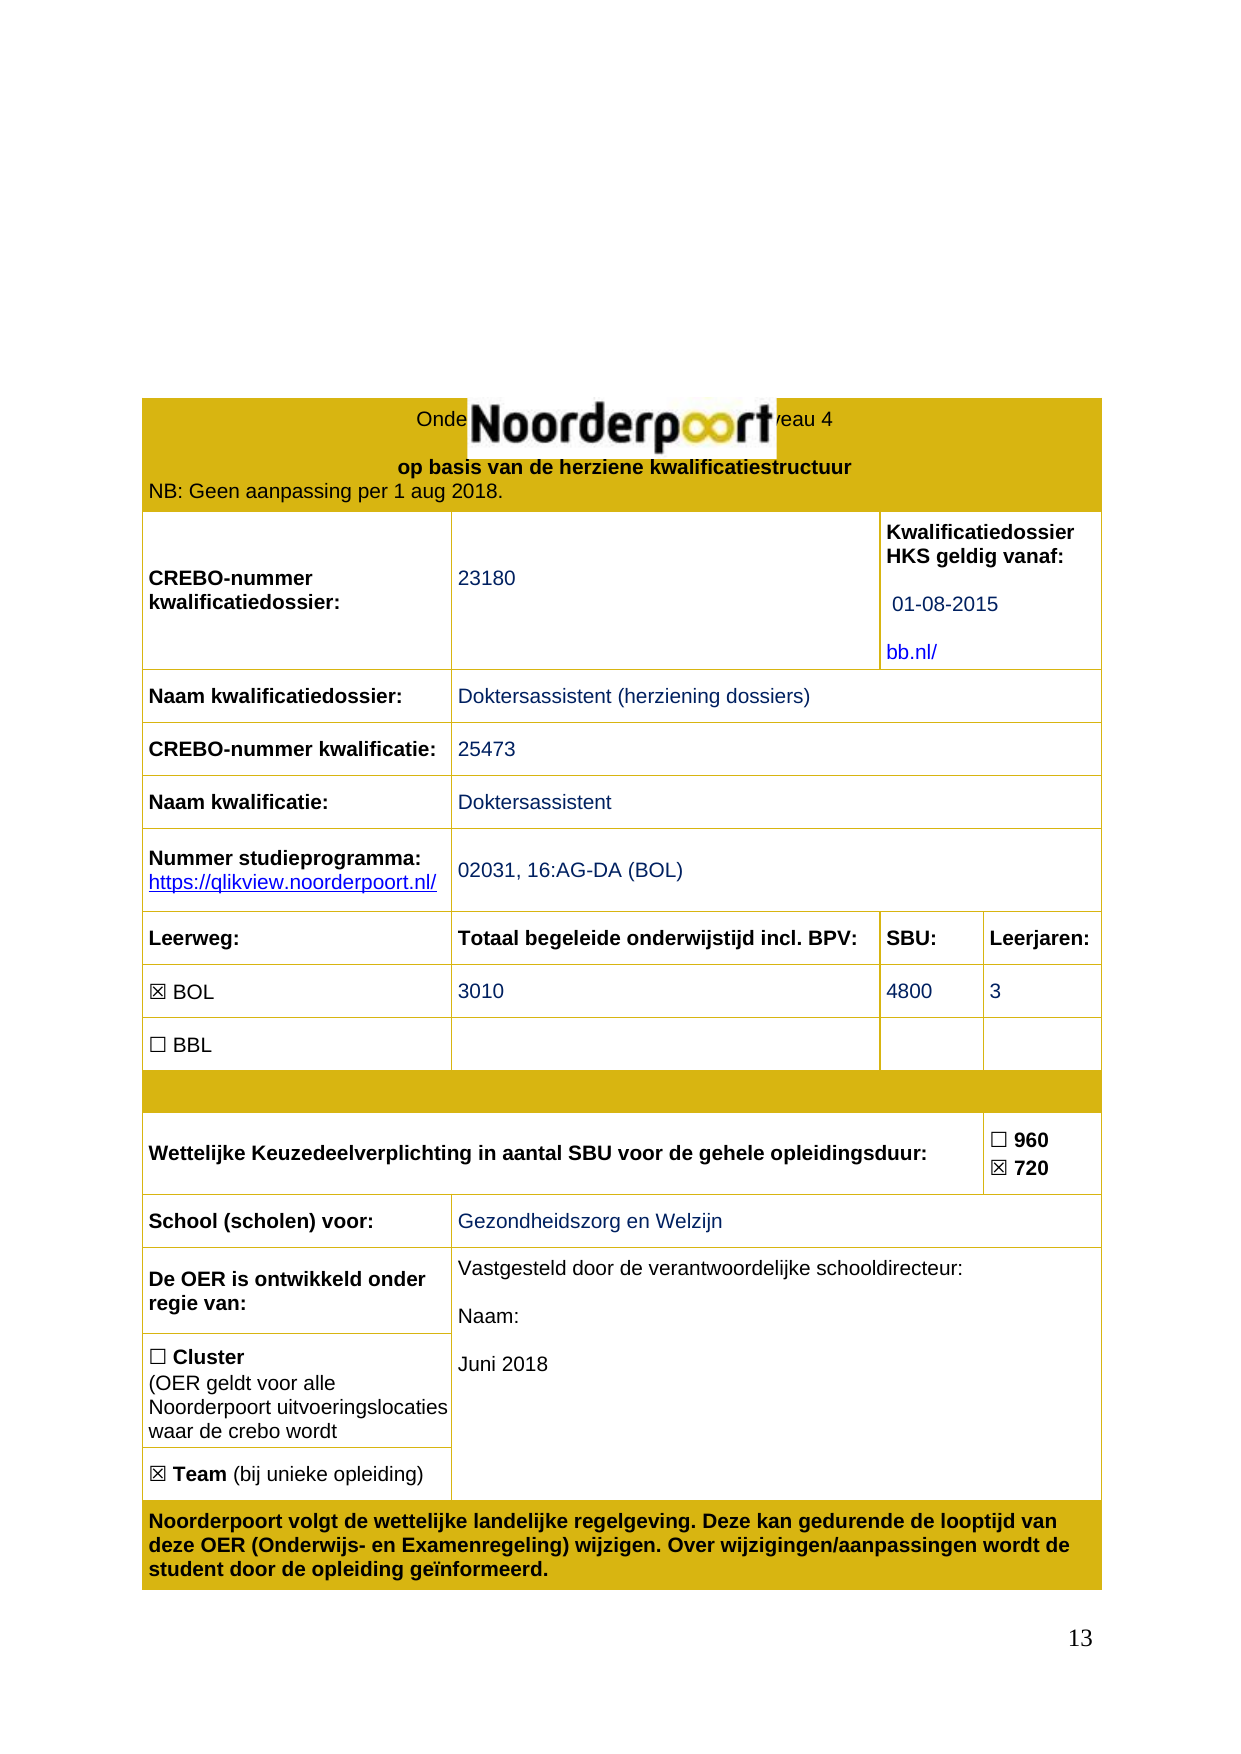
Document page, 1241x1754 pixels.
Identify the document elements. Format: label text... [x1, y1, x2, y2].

table_cell ☐ Cluster (OER geldt voor alle Noorderpoort uitvoeringslocaties waar de crebo wordt aangeboden) [143, 1334, 451, 1447]
table_cell 3 [984, 965, 1101, 1017]
table_cell Naam kwalificatiedossier: [143, 670, 451, 722]
table_cell 25473 [452, 723, 1101, 775]
table_cell [984, 1018, 1101, 1070]
table_cell CREBO-nummer kwalificatie: [143, 723, 451, 775]
table_cell Doktersassistent [452, 776, 1101, 828]
table_cell Leerjaren: [984, 912, 1101, 964]
table_cell 4800 [881, 965, 983, 1017]
table_header Onderwijs- en Examenregeling mbo-niveau 4 Startcohort 2018-2019 op basis van de herziene kwalificatiestructuur NB: Geen aanpassing per 1 aug 2018. [143, 399, 1101, 511]
table_cell [452, 1018, 879, 1070]
table_cell 23180 [452, 512, 879, 668]
picture [467, 397, 777, 459]
table_cell [881, 1018, 983, 1070]
table_cell Naam kwalificatie: [143, 776, 451, 828]
table_cell SBU: [881, 912, 983, 964]
table_cell Totaal begeleide onderwijstijd incl. BPV: [452, 912, 879, 964]
table_cell 3010 [452, 965, 879, 1017]
table_cell ☐ BBL [143, 1018, 451, 1070]
table_cell ☒ Team (bij unieke opleiding) [143, 1448, 451, 1500]
table_cell Vastgesteld door de verantwoordelijke schooldirecteur: Naam: Juni 2018 [452, 1248, 1101, 1500]
table_cell School (scholen) voor: [143, 1195, 451, 1247]
table_cell Leerweg: [143, 912, 451, 964]
table_cell Nummer studieprogramma: https://qlikview.noorderpoort.nl/ [143, 829, 451, 911]
table_cell ☒ BOL [143, 965, 451, 1017]
table_cell [143, 1071, 1101, 1112]
table_cell Gezondheidszorg en Welzijn [452, 1195, 1101, 1247]
table_cell De OER is ontwikkeld onder regie van: [143, 1248, 451, 1333]
table_cell Noorderpoort volgt de wettelijke landelijke regelgeving. Deze kan gedurende de looptijd van deze OER (Onderwijs- en Examenregeling) wijzigen. Over wijzigingen/aanpassingen wordt de student door de opleiding geïnformeerd. [143, 1501, 1101, 1589]
table_cell ☐ 960 ☒ 720 [984, 1113, 1101, 1193]
table_cell Wettelijke Keuzedeelverplichting in aantal SBU voor de gehele opleidingsduur: [143, 1113, 983, 1193]
table_cell 02031, 16:AG-DA (BOL) [452, 829, 1101, 911]
table_cell CREBO-nummer kwalificatiedossier: [143, 512, 451, 668]
table_cell Doktersassistent (herziening dossiers) [452, 670, 1101, 722]
table_cell Kwalificatiedossier HKS geldig vanaf: 01-08-2015 Zie: http://kwalificaties.s-bb.nl/ [881, 512, 1101, 668]
